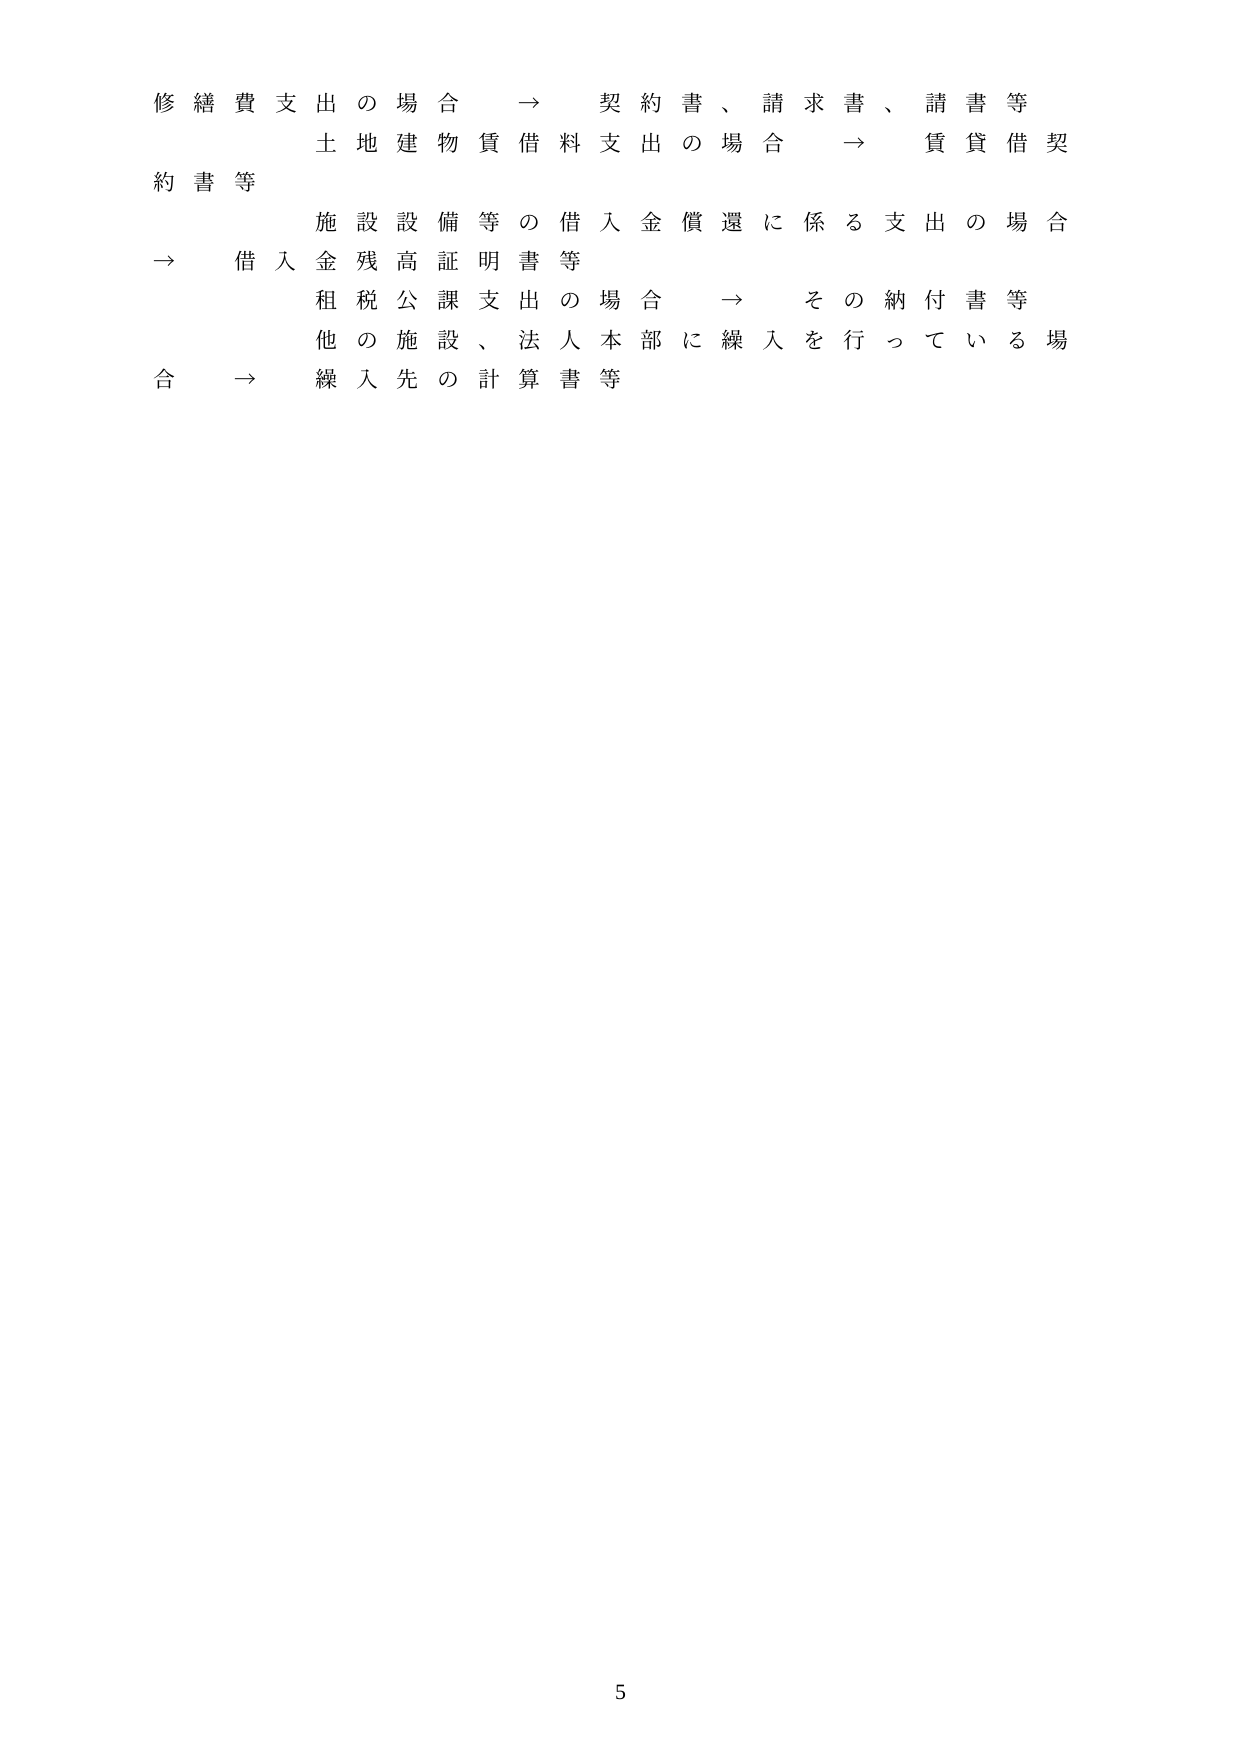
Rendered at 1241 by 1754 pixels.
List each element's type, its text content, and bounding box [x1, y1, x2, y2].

text 租税公課支出の場合 → その納付書等 [153, 279, 1087, 319]
text 施設設備等の借入金償還に係る支出の場合 → 借入金残高証明書等 [153, 201, 1087, 279]
text 土地建物賃借料支出の場合 → 賃貸借契約書等 [153, 122, 1087, 201]
text 他の施設、法人本部に繰入を行っている場合 → 繰入先の計算書等 [153, 319, 1087, 398]
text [153, 83, 1087, 122]
